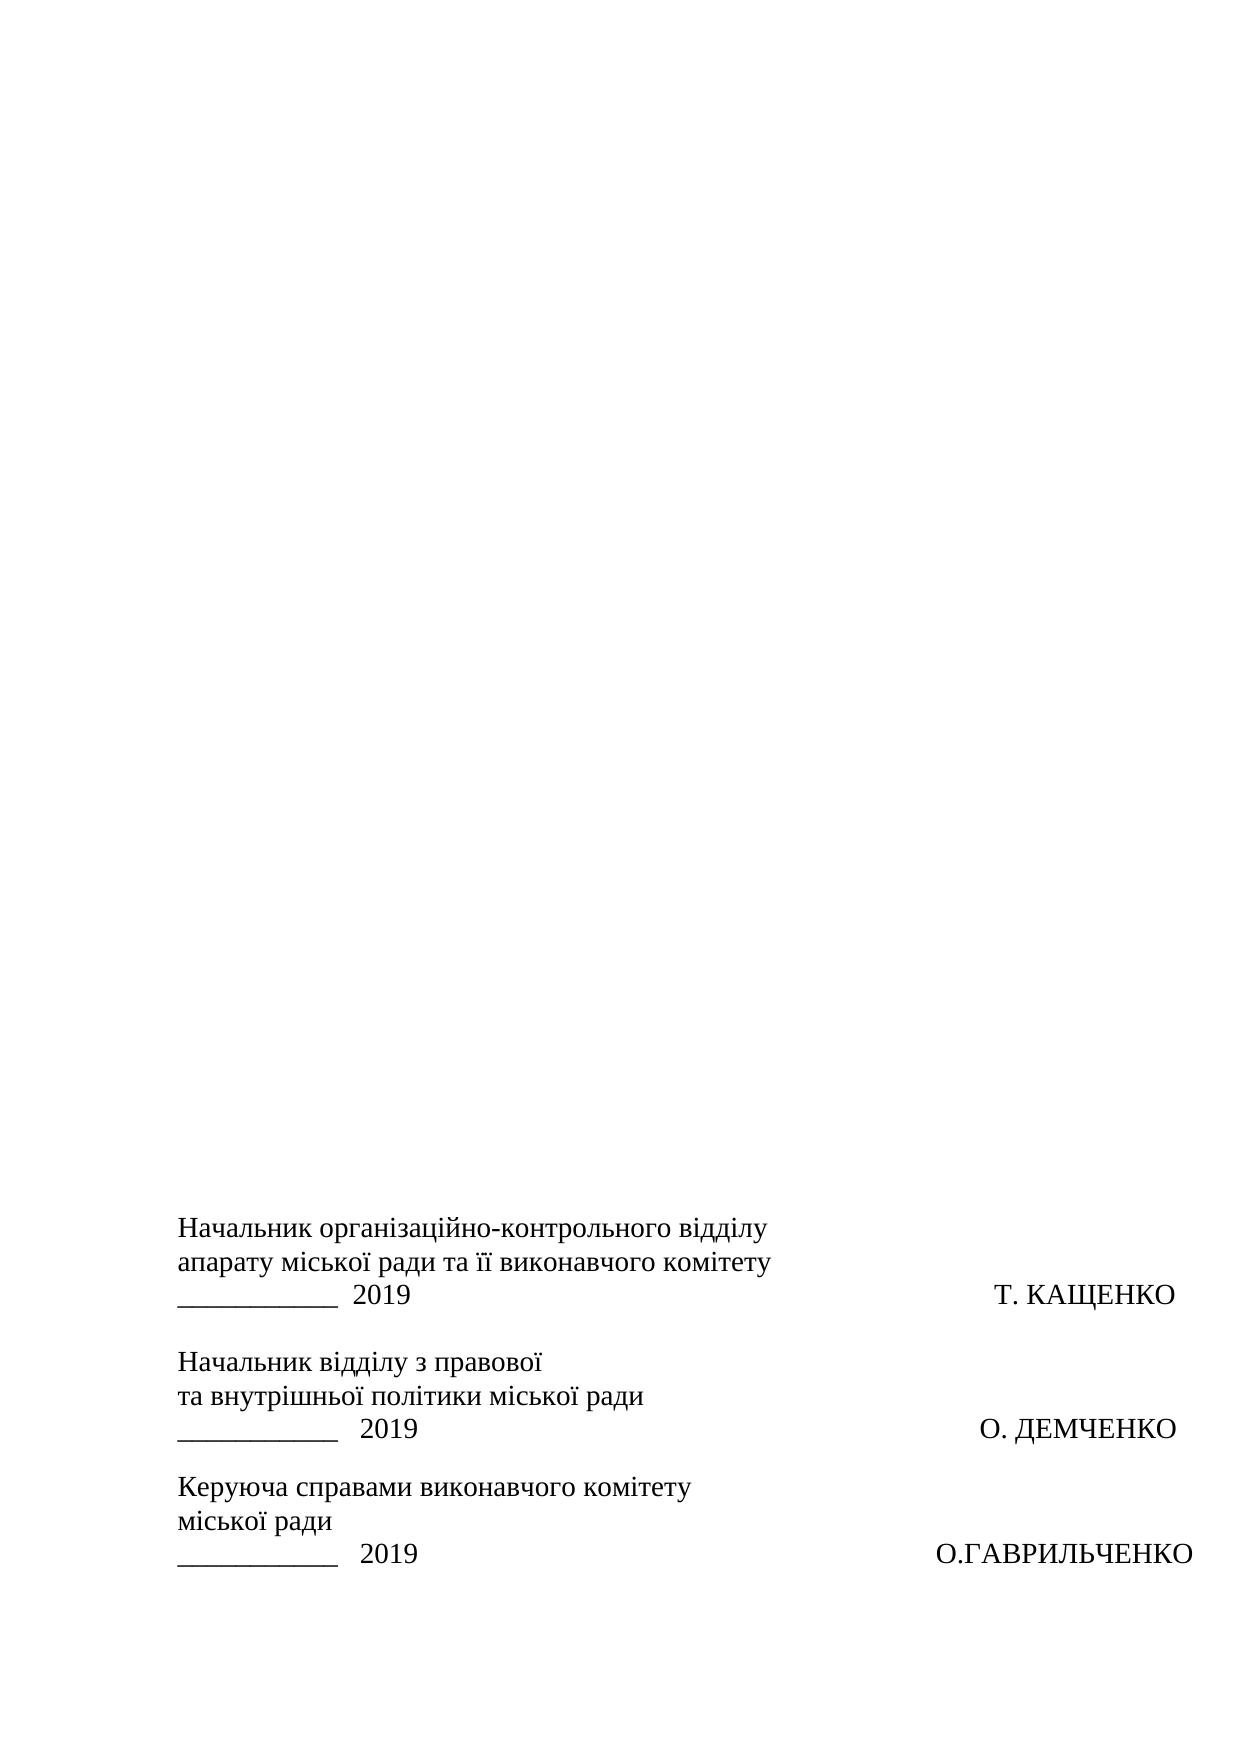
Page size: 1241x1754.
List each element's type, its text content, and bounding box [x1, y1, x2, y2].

text апарату міської ради та її виконавчого комітету [177, 1244, 1181, 1277]
text ___________ 2019 О.ГАВРИЛЬЧЕНКО [177, 1536, 1196, 1570]
text ___________ 2019 Т. КАЩЕНКО [177, 1277, 1181, 1311]
text та внутрішньої політики міської ради [177, 1378, 1181, 1412]
text міської ради [177, 1503, 1181, 1536]
text Начальник відділу з правової [177, 1344, 1181, 1378]
text Керуюча справами виконавчого комітету [177, 1469, 1181, 1503]
text ___________ 2019 О. ДЕМЧЕНКО [177, 1412, 1181, 1445]
text Начальник організаційно-контрольного відділу [177, 1210, 1181, 1244]
